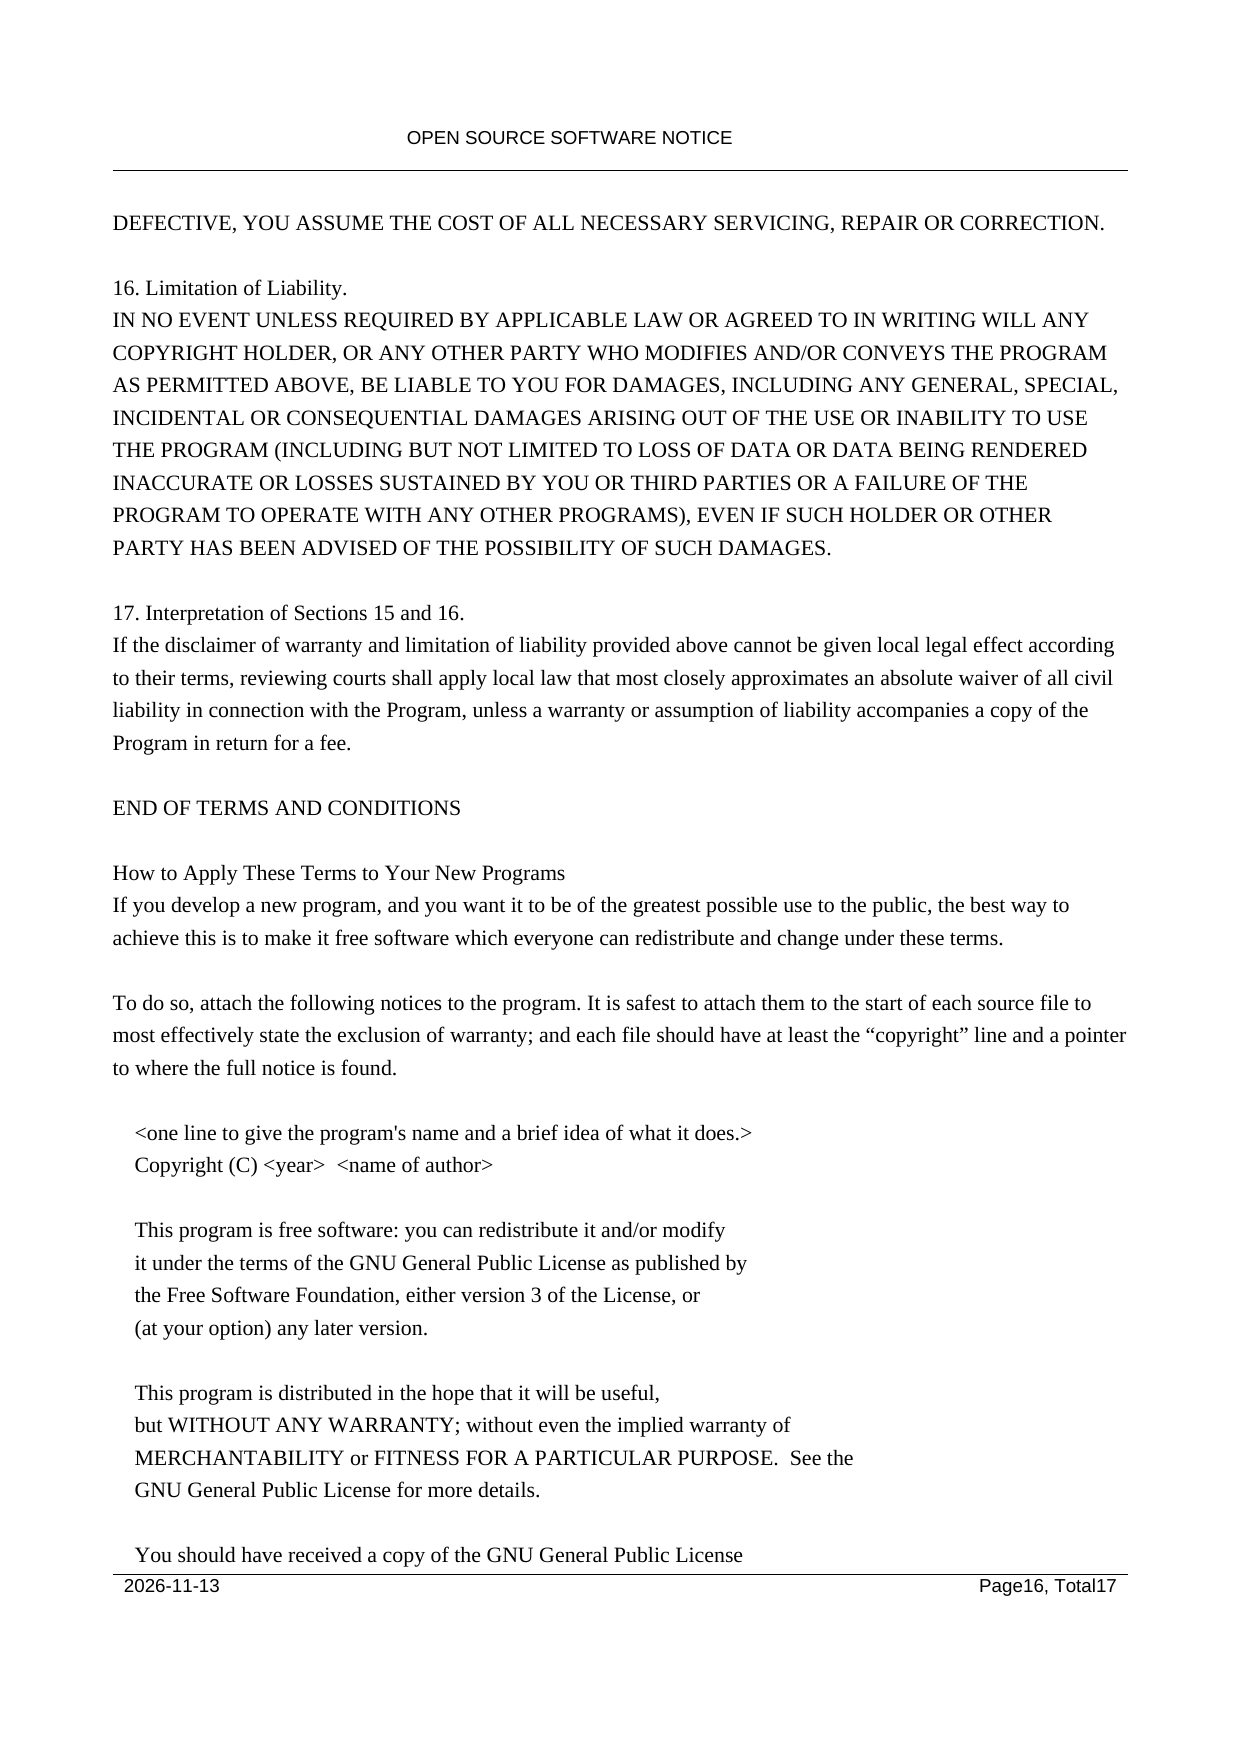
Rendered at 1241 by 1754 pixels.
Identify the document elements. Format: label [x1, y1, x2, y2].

text [112, 206, 1128, 1571]
